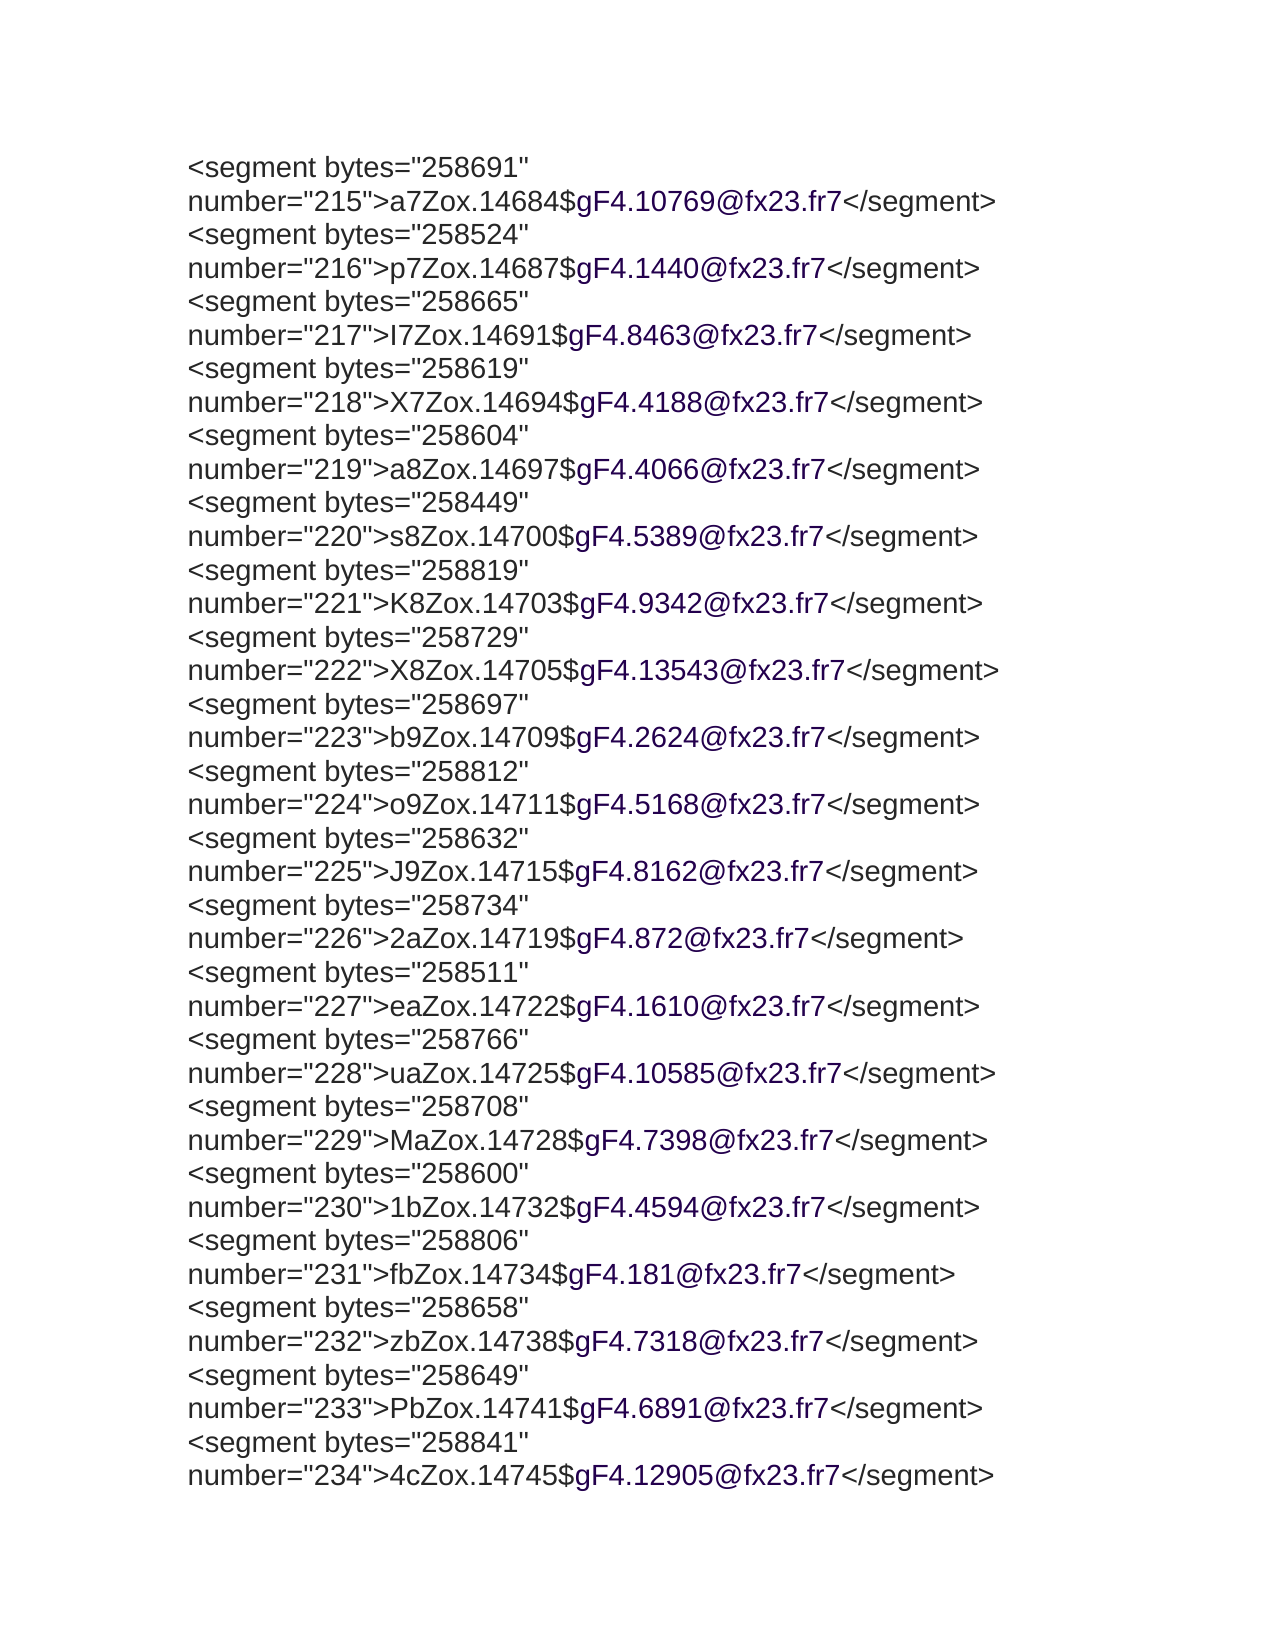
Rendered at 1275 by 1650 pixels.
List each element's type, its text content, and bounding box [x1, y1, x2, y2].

text <segment bytes="258819" number="221">K8Zox.14703$gF4.9342@fx23.fr7</segment> [187, 552, 1087, 619]
text <segment bytes="258734" number="226">2aZox.14719$gF4.872@fx23.fr7</segment> [187, 888, 1087, 955]
text <segment bytes="258665" number="217">I7Zox.14691$gF4.8463@fx23.fr7</segment> [187, 284, 1087, 351]
text <segment bytes="258806" number="231">fbZox.14734$gF4.181@fx23.fr7</segment> [187, 1223, 1087, 1290]
text <segment bytes="258449" number="220">s8Zox.14700$gF4.5389@fx23.fr7</segment> [187, 485, 1087, 552]
text <segment bytes="258691" number="215">a7Zox.14684$gF4.10769@fx23.fr7</segment> [187, 150, 1087, 217]
text <segment bytes="258766" number="228">uaZox.14725$gF4.10585@fx23.fr7</segment> [187, 1022, 1087, 1089]
text <segment bytes="258658" number="232">zbZox.14738$gF4.7318@fx23.fr7</segment> [187, 1290, 1087, 1357]
text <segment bytes="258524" number="216">p7Zox.14687$gF4.1440@fx23.fr7</segment> [187, 217, 1087, 284]
text <segment bytes="258632" number="225">J9Zox.14715$gF4.8162@fx23.fr7</segment> [187, 821, 1087, 888]
text <segment bytes="258649" number="233">PbZox.14741$gF4.6891@fx23.fr7</segment> [187, 1357, 1087, 1424]
text <segment bytes="258841" number="234">4cZox.14745$gF4.12905@fx23.fr7</segment> [187, 1424, 1087, 1492]
text <segment bytes="258708" number="229">MaZox.14728$gF4.7398@fx23.fr7</segment> [187, 1089, 1087, 1156]
text <segment bytes="258511" number="227">eaZox.14722$gF4.1610@fx23.fr7</segment> [187, 955, 1087, 1022]
text <segment bytes="258812" number="224">o9Zox.14711$gF4.5168@fx23.fr7</segment> [187, 754, 1087, 821]
text <segment bytes="258619" number="218">X7Zox.14694$gF4.4188@fx23.fr7</segment> [187, 351, 1087, 418]
text <segment bytes="258697" number="223">b9Zox.14709$gF4.2624@fx23.fr7</segment> [187, 687, 1087, 754]
text <segment bytes="258600" number="230">1bZox.14732$gF4.4594@fx23.fr7</segment> [187, 1156, 1087, 1223]
text <segment bytes="258729" number="222">X8Zox.14705$gF4.13543@fx23.fr7</segment> [187, 619, 1087, 687]
text <segment bytes="258604" number="219">a8Zox.14697$gF4.4066@fx23.fr7</segment> [187, 418, 1087, 485]
